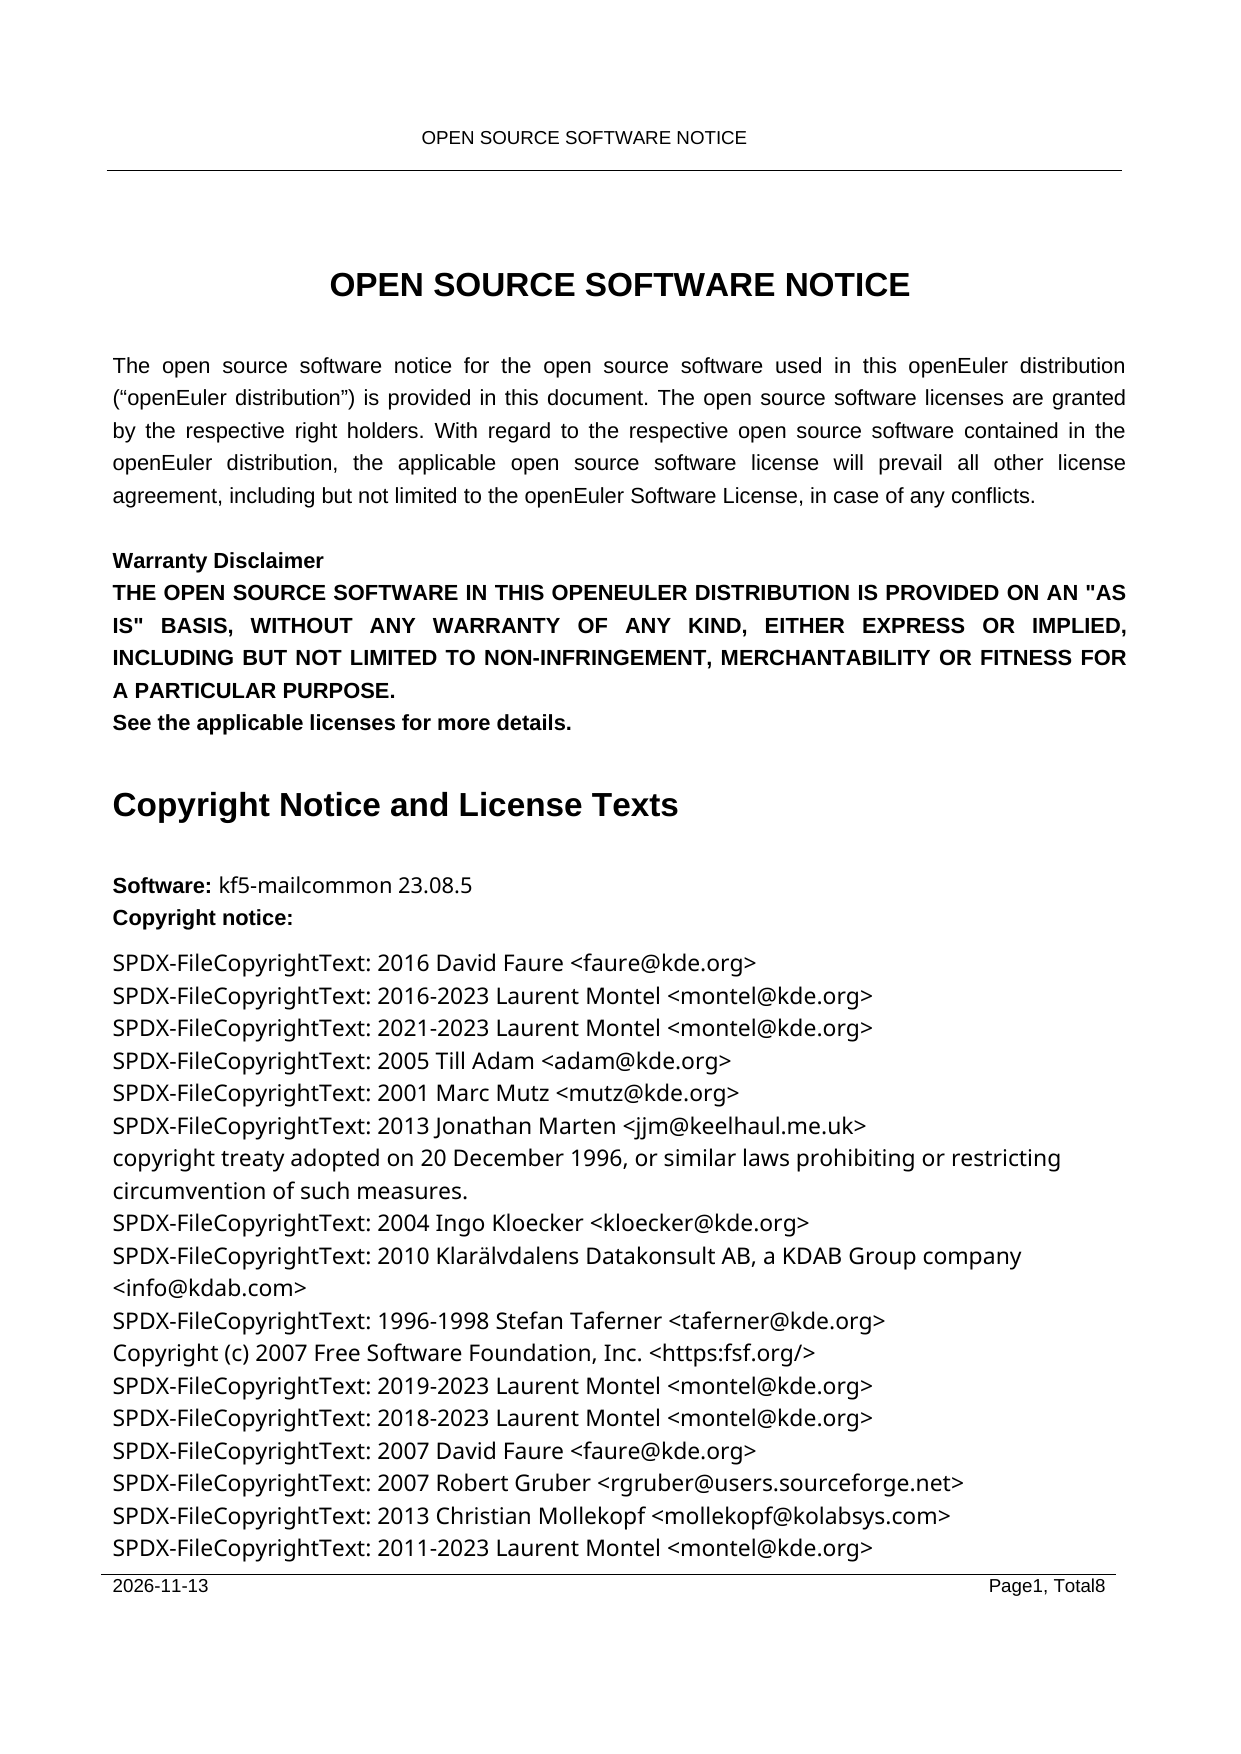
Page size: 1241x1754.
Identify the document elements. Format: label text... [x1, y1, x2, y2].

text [112, 947, 1128, 1564]
title Software: kf5-mailcommon 23.08.5 [112, 869, 1128, 901]
text Warranty Disclaimer [112, 544, 1128, 576]
text THE OPEN SOURCE SOFTWARE IN THIS OPENEULER DISTRIBUTION IS PROVIDED ON AN "AS IS" BASIS, WITHOUT ANY WARRANTY OF ANY KIND, EITHER EXPRESS OR IMPLIED, INCLUDING BUT NOT LIMITED TO NON-INFRINGEMENT, MERCHANTABILITY OR FITNESS FOR A PARTICULAR PURPOSE. See the applicable licenses for more details. [112, 576, 1128, 739]
text OPEN SOURCE SOFTWARE NOTICE [112, 251, 1128, 316]
text Copyright Notice and License Texts [112, 771, 1128, 836]
text Copyright notice: [112, 901, 1128, 934]
text The open source software notice for the open source software used in this openEuler distribution (“openEuler distribution”) is provided in this document. The open source software licenses are granted by the respective right holders. With regard to the respective open source software contained in the openEuler distribution, the applicable open source software license will prevail all other license agreement, including but not limited to the openEuler Software License, in case of any conflicts. [112, 349, 1128, 511]
